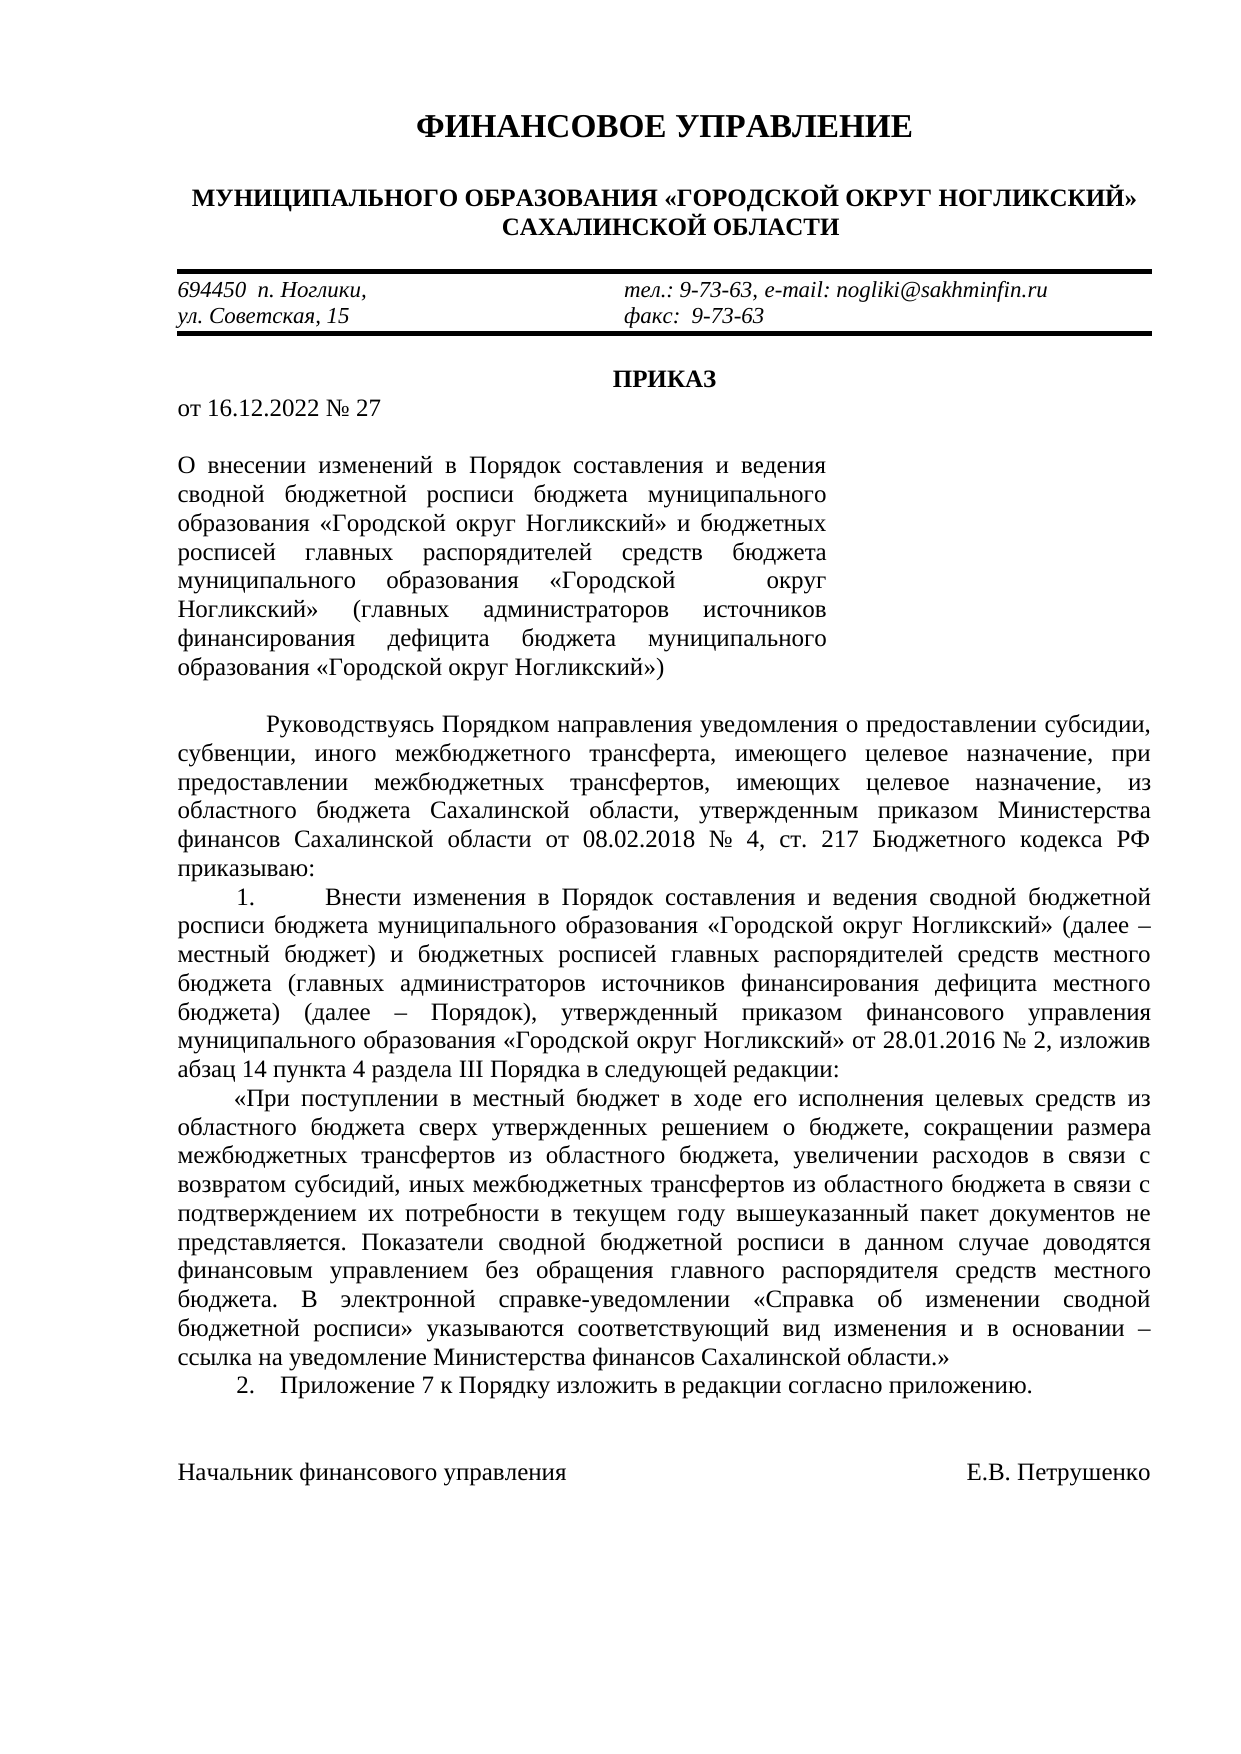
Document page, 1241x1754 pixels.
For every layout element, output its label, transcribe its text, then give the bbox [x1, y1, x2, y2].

list Внести изменения в Порядок составления и ведения сводной бюджетной росписи бюджета муниципального образования «Городской округ Ногликский» (далее – местный бюджет) и бюджетных росписей главных распорядителей средств местного бюджета (главных администраторов источников финансирования дефицита местного бюджета) (далее – Порядок), утвержденный приказом финансового управления муниципального образования «Городской округ Ногликский» от 28.01.2016 № 2, изложив абзац 14 пункта 4 раздела III Порядка в следующей редакции: [177, 882, 1152, 1083]
text «При поступлении в местный бюджет в ходе его исполнения целевых средств из областного бюджета сверх утвержденных решением о бюджете, сокращении размера межбюджетных трансфертов из областного бюджета, увеличении расходов в связи с возвратом субсидий, иных межбюджетных трансфертов из областного бюджета в связи с подтверждением их потребности в текущем году вышеуказанный пакет документов не представляется. Показатели сводной бюджетной росписи в данном случае доводятся финансовым управлением без обращения главного распорядителя средств местного бюджета. В электронной справке-уведомлении «Справка об изменении сводной бюджетной росписи» указываются соответствующий вид изменения и в основании – ссылка на уведомление Министерства финансов Сахалинской области.» [177, 1083, 1152, 1371]
title САХАЛИНСКОЙ ОБЛАСТИ [177, 212, 1152, 241]
text Начальник финансового управления Е.В. Петрушенко [177, 1457, 1152, 1486]
list Приложение 7 к Порядку изложить в редакции согласно приложению. [236, 1371, 1152, 1399]
text ул. Советская, 15 факс: 9-73-63 [177, 296, 1152, 331]
title ПРИКАЗ [177, 364, 1152, 393]
title от 16.12.2022 № 27 [177, 393, 1152, 422]
text Руководствуясь Порядком направления уведомления о предоставлении субсидии, субвенции, иного межбюджетного трансферта, имеющего целевое назначение, при предоставлении межбюджетных трансфертов, имеющих целевое назначение, из областного бюджета Сахалинской области, утвержденным приказом Министерства финансов Сахалинской области от 08.02.2018 № 4, ст. 217 Бюджетного кодекса РФ приказываю: [177, 709, 1152, 882]
text ФИНАНСОВОЕ УПРАВЛЕНИЕ [177, 106, 1152, 145]
title МУНИЦИПАЛЬНОГО ОБРАЗОВАНИЯ «ГОРОДСКОЙ ОКРУГ НОГЛИКСКИЙ» [177, 183, 1152, 212]
text 694450 п. Ноглики, тел.: 9-73-63, e-mail: nogliki@sakhminfin.ru [177, 274, 1152, 296]
text О внесении изменений в Порядок составления и ведения сводной бюджетной росписи бюджета муниципального образования «Городской округ Ногликский» и бюджетных росписей главных распорядителей средств бюджета муниципального образования «Городской округ Ногликский» (главных администраторов источников финансирования дефицита бюджета муниципального образования «Городской округ Ногликский») [177, 451, 827, 681]
